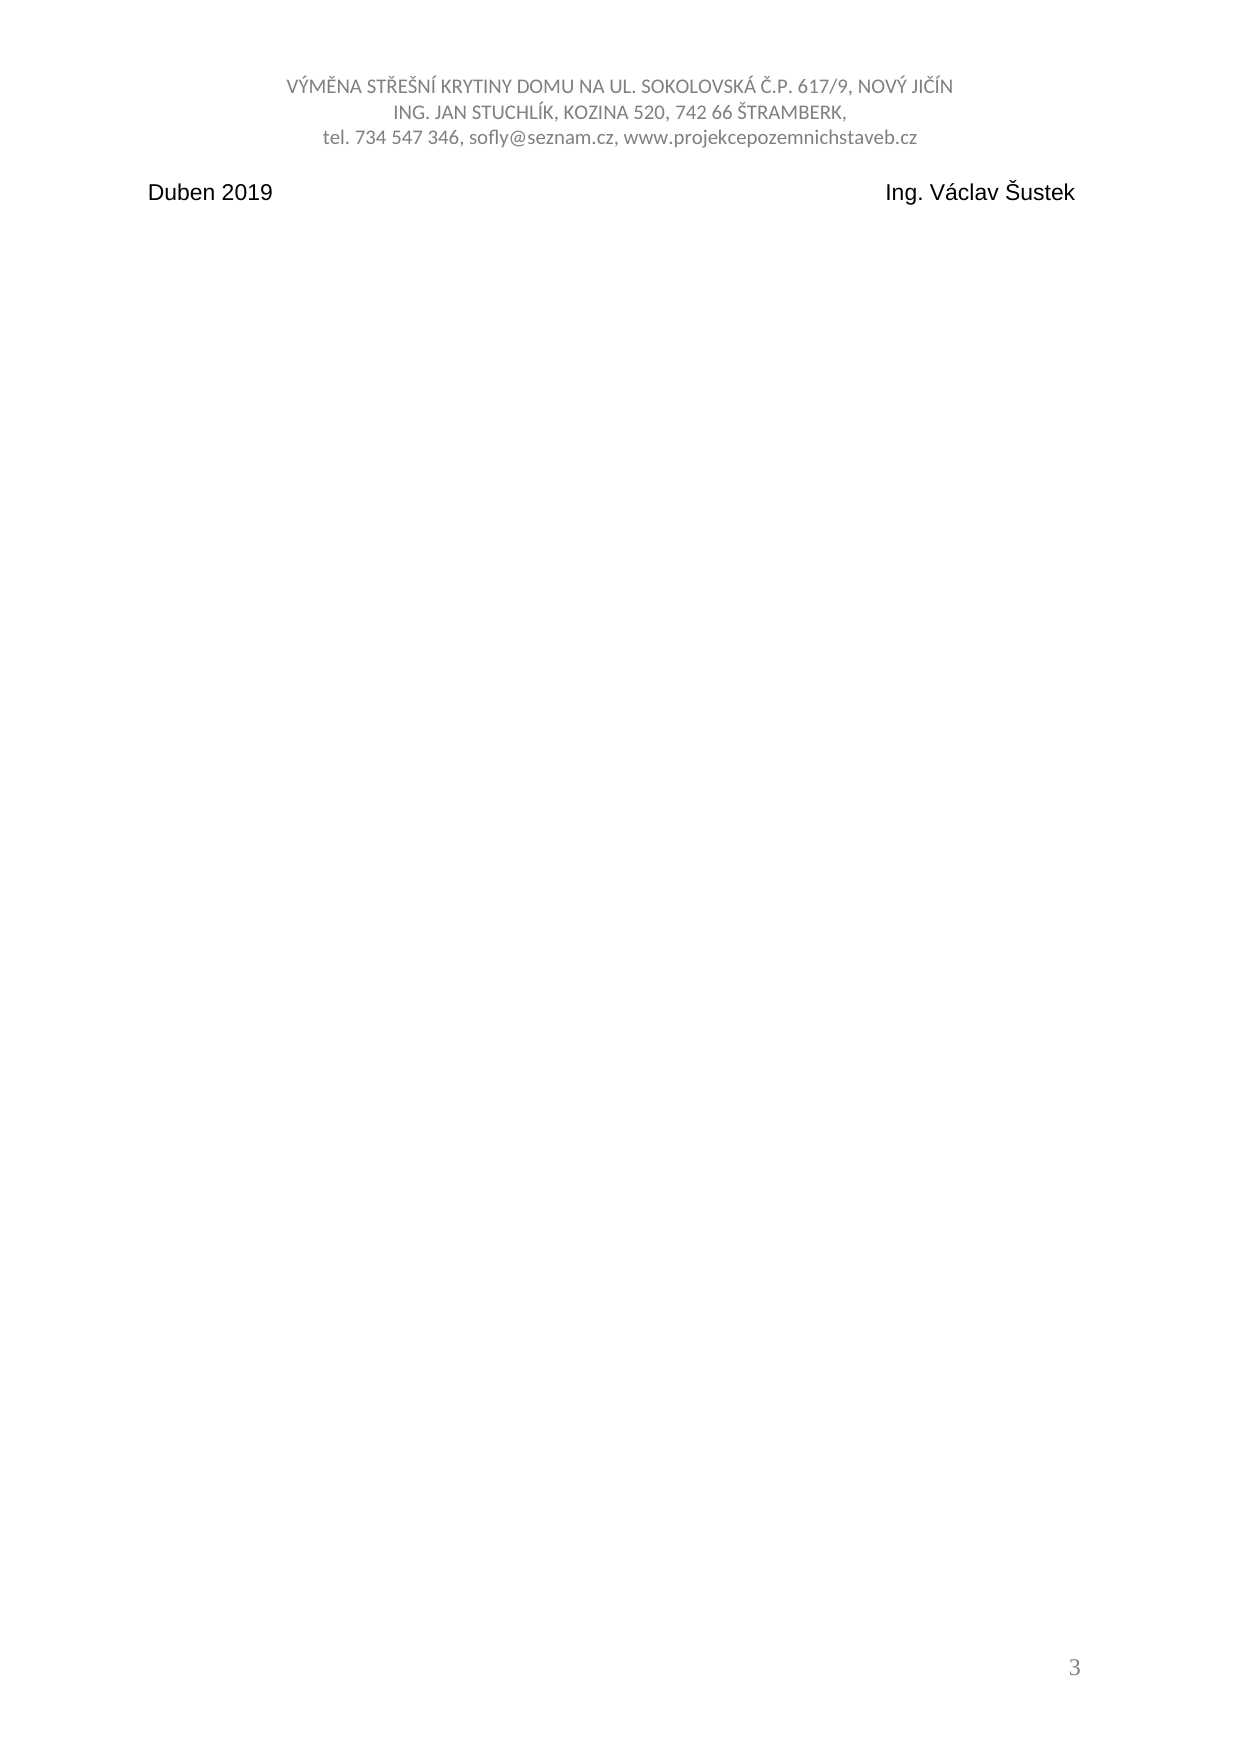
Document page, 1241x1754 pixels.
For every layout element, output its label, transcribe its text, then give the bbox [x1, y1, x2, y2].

text Duben 2019 Ing. Václav Šustek [148, 179, 1093, 205]
